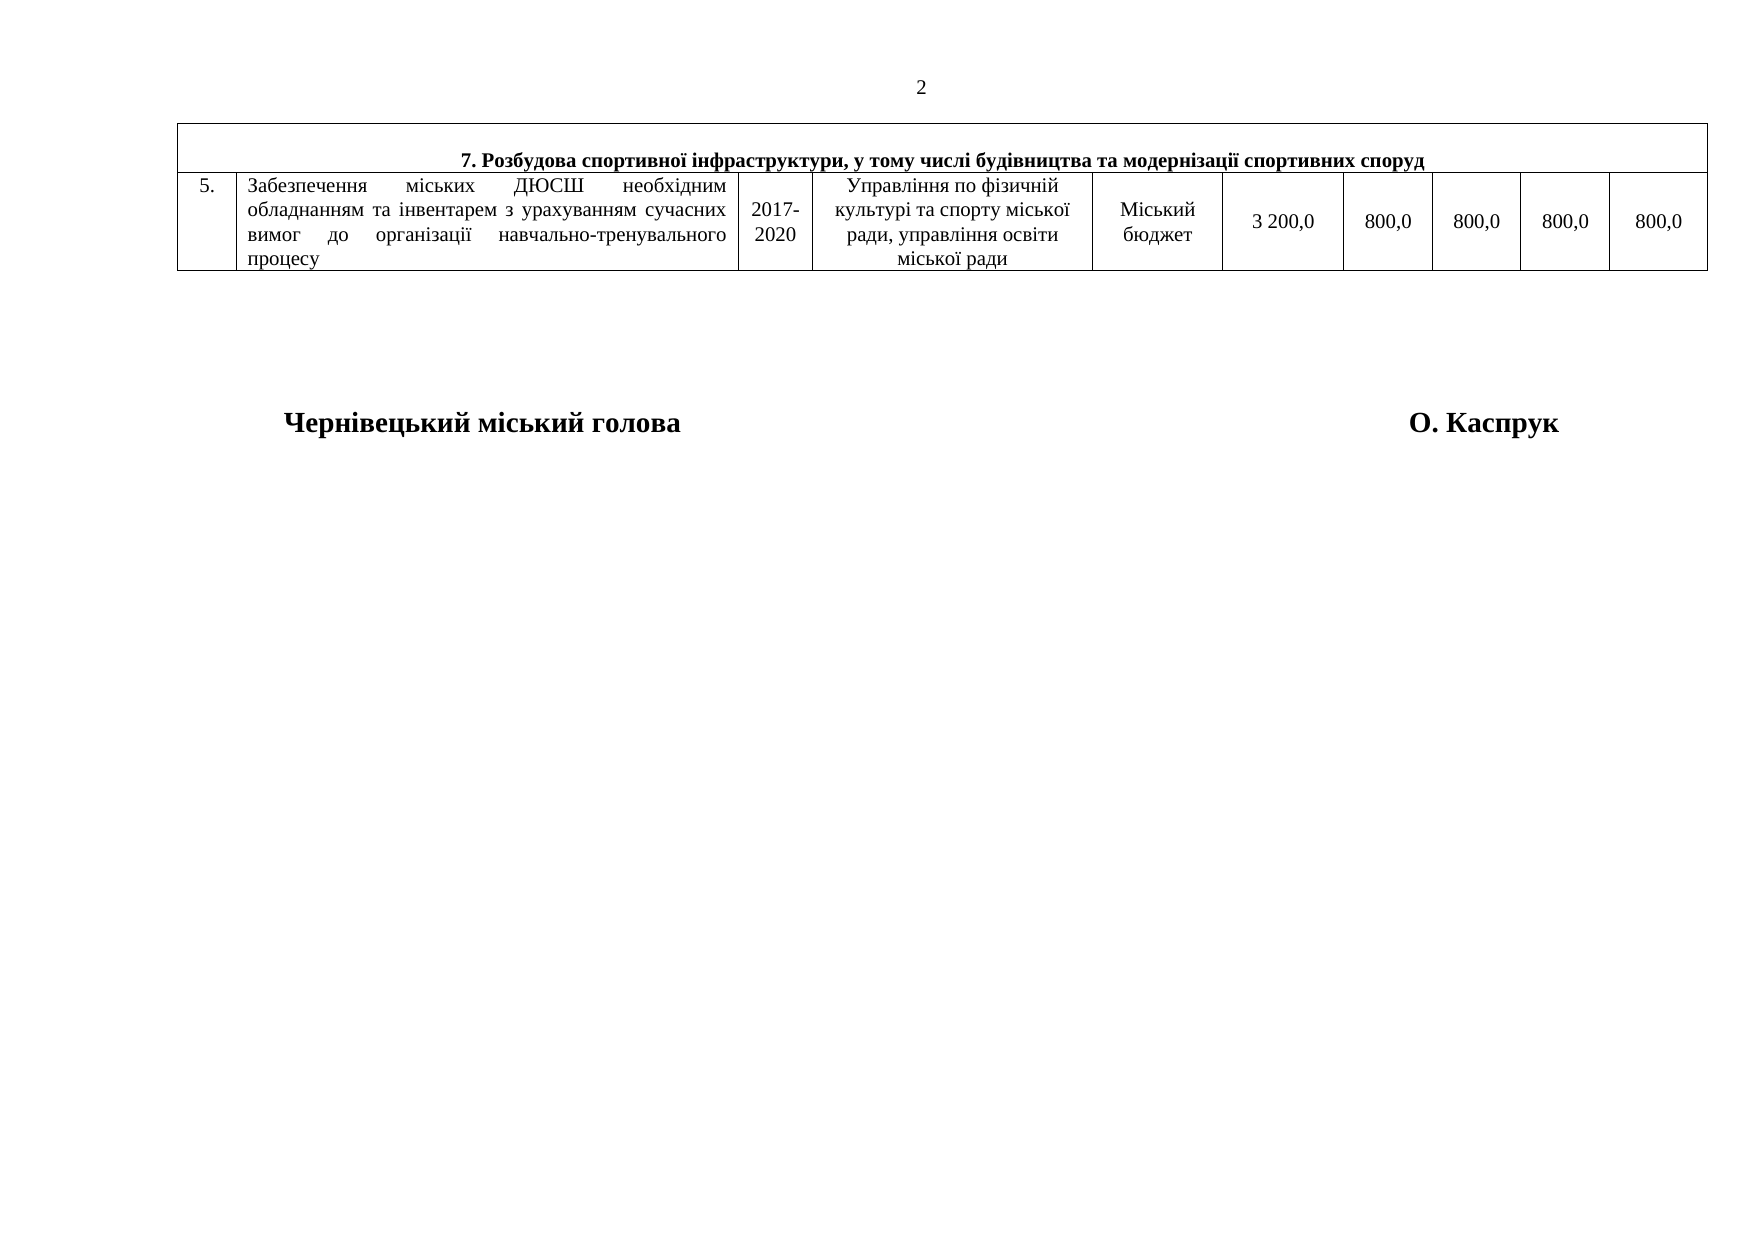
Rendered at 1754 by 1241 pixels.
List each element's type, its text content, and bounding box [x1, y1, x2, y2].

table_cell 800,0 [1344, 173, 1432, 269]
table_cell Забезпечення міських ДЮСШ необхідним обладнанням та інвентарем з урахуванням сучасних вимог до організації навчально-тренувального процесу [237, 173, 738, 269]
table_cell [178, 124, 1707, 172]
table_cell 800,0 [1521, 173, 1609, 269]
text Чернівецький міський голова О. Каспрук [177, 405, 1665, 438]
table_cell 800,0 [1610, 173, 1707, 269]
table_cell 2017-2020 [739, 173, 812, 269]
table_cell Міський бюджет [1093, 173, 1222, 269]
table_cell 5. [178, 173, 236, 269]
table_cell 3 200,0 [1223, 173, 1343, 269]
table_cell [813, 173, 1092, 269]
table_cell 800,0 [1433, 173, 1520, 269]
